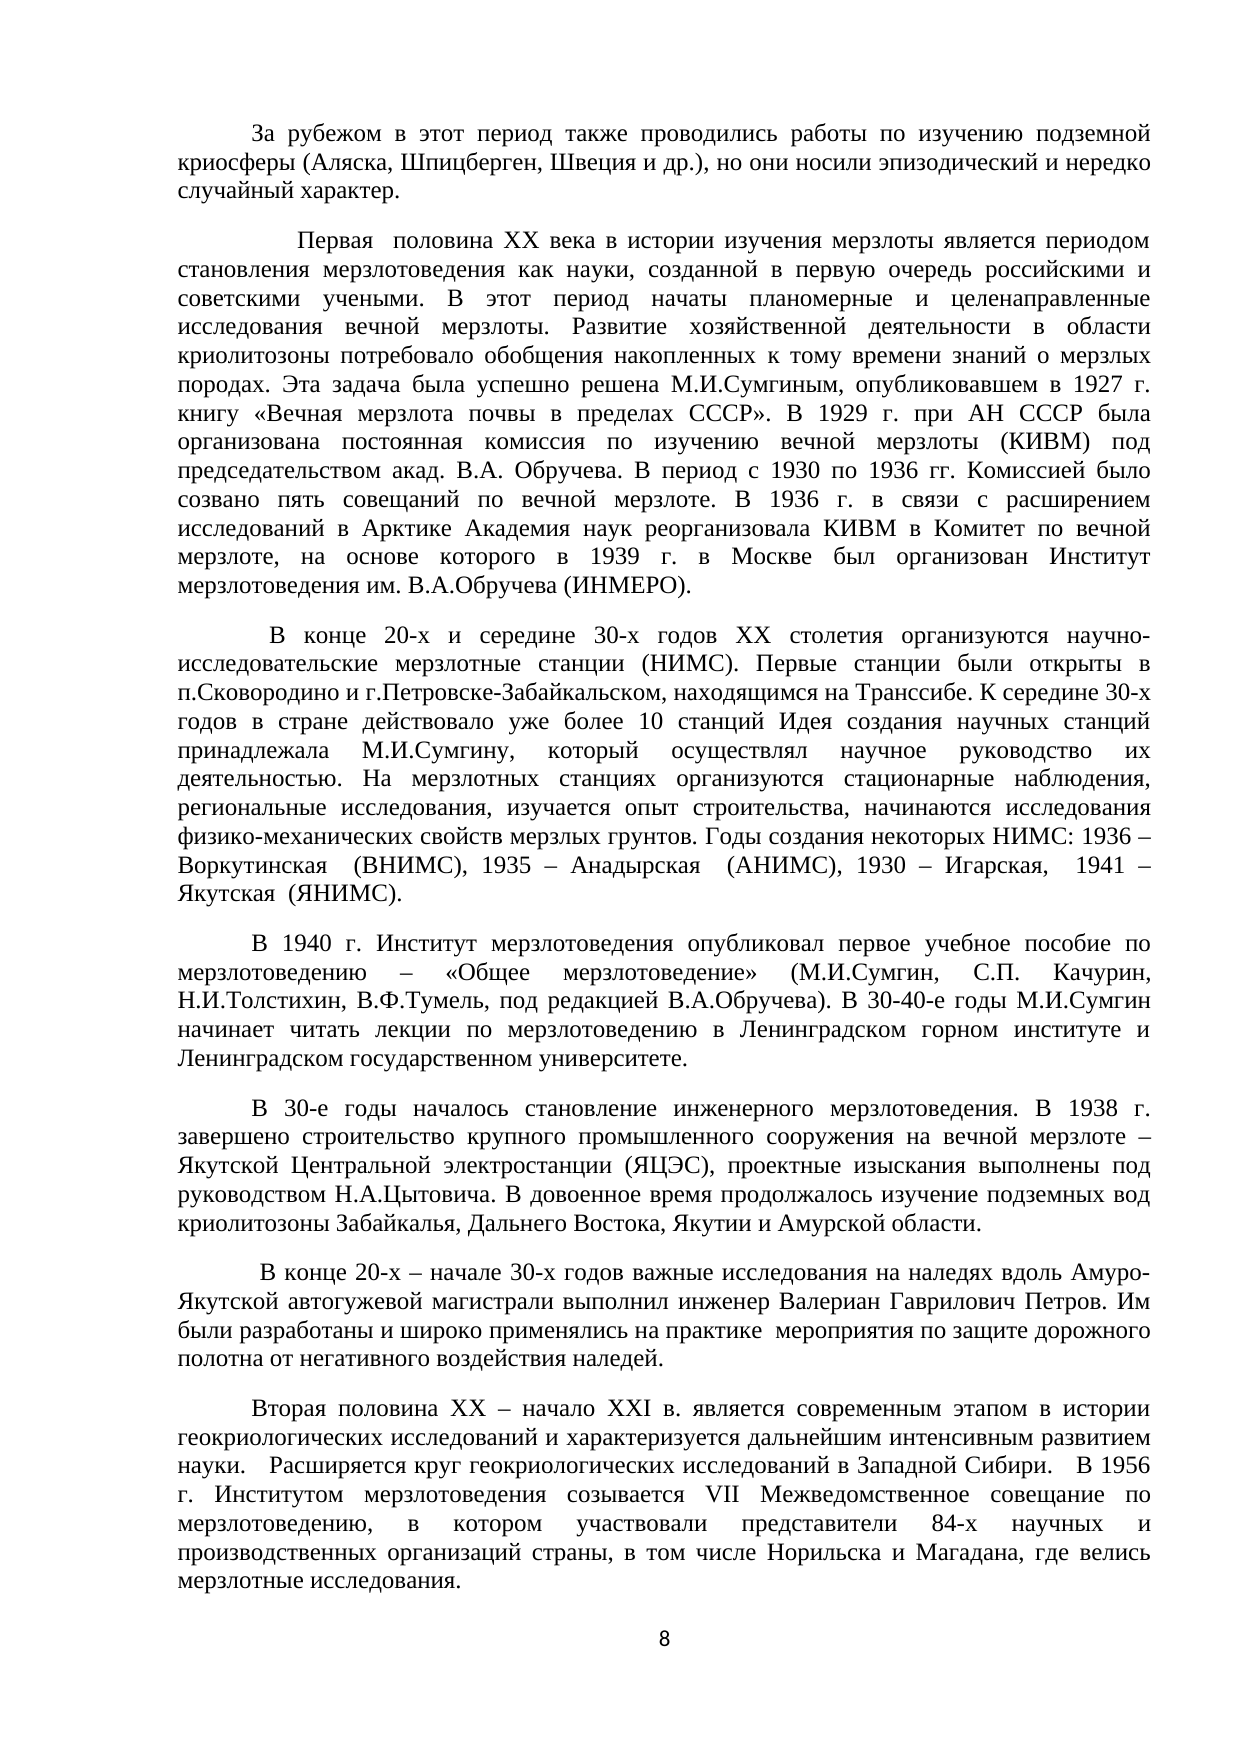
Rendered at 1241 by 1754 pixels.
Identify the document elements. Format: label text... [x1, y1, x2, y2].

text За рубежом в этот период также проводились работы по изучению подземной криосферы (Аляска, Шпицберген, Швеция и др.), но они носили эпизодический и нередко случайный характер. [177, 118, 1152, 204]
text Вторая половина XX – начало XXI в. является современным этапом в истории геокриологических исследований и характеризуется дальнейшим интенсивным развитием науки. Расширяется круг геокриологических исследований в Западной Сибири. В 1956 г. Институтом мерзлотоведения созывается VII Межведомственное совещание по мерзлотоведению, в котором участвовали представители 84-х научных и производственных организаций страны, в том числе Норильска и Магадана, где велись мерзлотные исследования. [177, 1393, 1152, 1594]
text Первая половина XX века в истории изучения мерзлоты является периодом становления мерзлотоведения как науки, созданной в первую очередь российскими и советскими учеными. В этот период начаты планомерные и целенаправленные исследования вечной мерзлоты. Развитие хозяйственной деятельности в области криолитозоны потребовало обобщения накопленных к тому времени знаний о мерзлых породах. Эта задача была успешно решена М.И.Сумгиным, опубликовавшем в 1927 г. книгу «Вечная мерзлота почвы в пределах СССР». В 1929 г. при АН СССР была организована постоянная комиссия по изучению вечной мерзлоты (КИВМ) под председательством акад. В.А. Обручева. В период с 1930 по 1936 гг. Комиссией было созвано пять совещаний по вечной мерзлоте. В 1936 г. в связи с расширением исследований в Арктике Академия наук реорганизовала КИВМ в Комитет по вечной мерзлоте, на основе которого в 1939 г. в Москве был организован Институт мерзлотоведения им. В.А.Обручева (ИНМЕРО). [177, 225, 1152, 599]
text В конце 20-х – начале 30-х годов важные исследования на наледях вдоль Амуро-Якутской автогужевой магистрали выполнил инженер Валериан Гаврилович Петров. Им были разработаны и широко применялись на практике мероприятия по защите дорожного полотна от негативного воздействия наледей. [177, 1257, 1152, 1372]
text В 1940 г. Институт мерзлотоведения опубликовал первое учебное пособие по мерзлотоведению – «Общее мерзлотоведение» (М.И.Сумгин, С.П. Качурин, Н.И.Толстихин, В.Ф.Тумель, под редакцией В.А.Обручева). В 30-40-е годы М.И.Сумгин начинает читать лекции по мерзлотоведению в Ленинградском горном институте и Ленинградском государственном университете. [177, 928, 1152, 1072]
text В 30-е годы началось становление инженерного мерзлотоведения. В 1938 г. завершено строительство крупного промышленного сооружения на вечной мерзлоте – Якутской Центральной электростанции (ЯЦЭС), проектные изыскания выполнены под руководством Н.А.Цытовича. В довоенное время продолжалось изучение подземных вод криолитозоны Забайкалья, Дальнего Востока, Якутии и Амурской области. [177, 1093, 1152, 1236]
text В конце 20-х и середине 30-х годов ХХ столетия организуются научно- исследовательские мерзлотные станции (НИМС). Первые станции были открыты в п.Сковородино и г.Петровске-Забайкальском, находящимся на Транссибе. К середине 30-х годов в стране действовало уже более 10 станций Идея создания научных станций принадлежала М.И.Сумгину, который осуществлял научное руководство их деятельностью. На мерзлотных станциях организуются стационарные наблюдения, региональные исследования, изучается опыт строительства, начинаются исследования физико-механических свойств мерзлых грунтов. Годы создания некоторых НИМС: 1936 – Воркутинская (ВНИМС), 1935 – Анадырская (АНИМС), 1930 – Игарская, 1941 – Якутская (ЯНИМС). [177, 620, 1152, 907]
